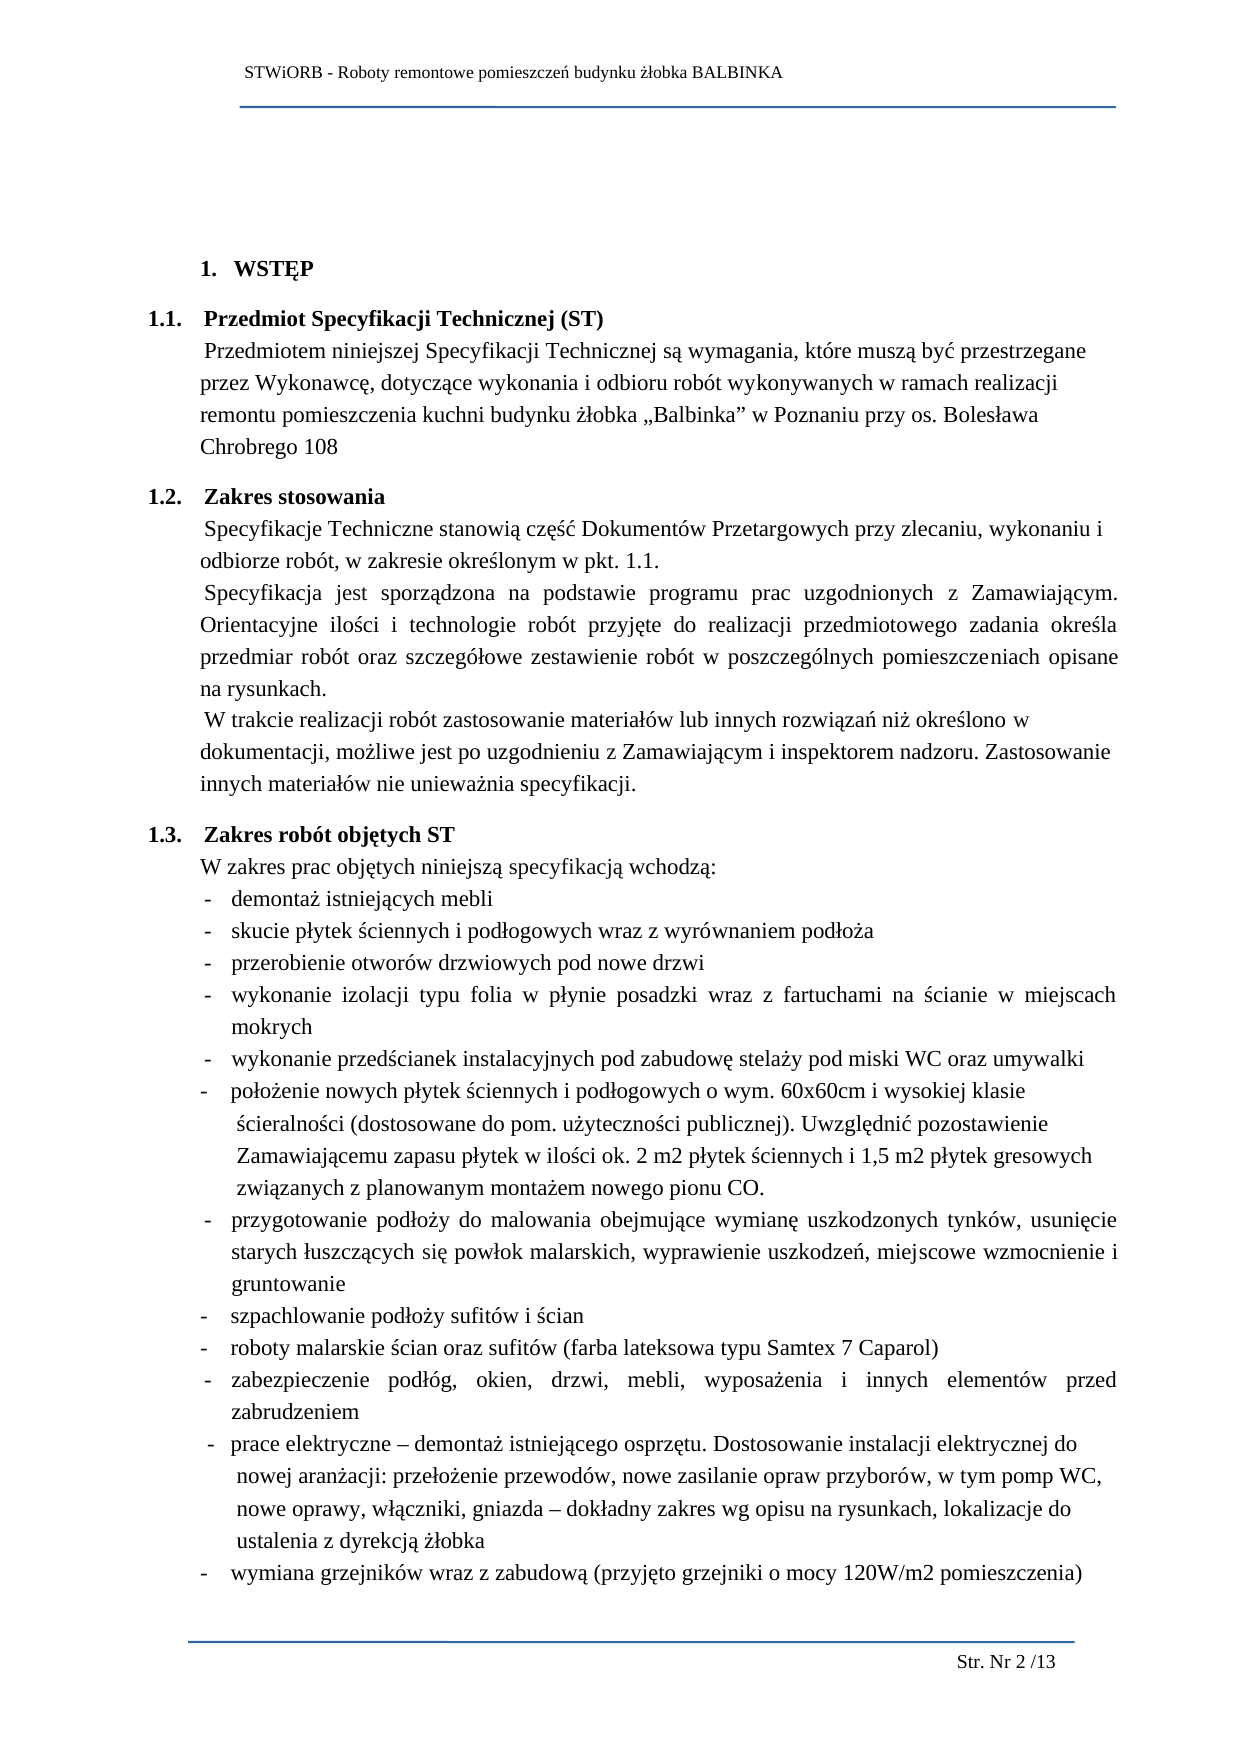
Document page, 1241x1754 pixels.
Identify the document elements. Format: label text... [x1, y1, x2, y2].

list przerobienie otworów drzwiowych pod nowe drzwi [204, 949, 1118, 976]
list Zakres stosowania [148, 483, 1118, 510]
list wymiana grzejników wraz z zabudową (przyjęto grzejniki o mocy 120W/m2 pomieszczenia) [148, 1559, 1118, 1585]
list szpachlowanie podłoży sufitów i ścian [148, 1302, 1118, 1328]
text W trakcie realizacji robót zastosowanie materiałów lub innych rozwiązań niż określono w dokumentacji, możliwe jest po uzgodnieniu z Zamawiającym i inspektorem nadzoru. Zastosowanie innych materiałów nie unieważnia specyfikacji. [200, 707, 1118, 797]
list wykonanie izolacji typu folia w płynie posadzki wraz z fartuchami na ścianie w miejscach mokrych [204, 981, 1118, 1040]
text Specyfikacje Techniczne stanowią część Dokumentów Przetargowych przy zlecaniu, wykonaniu i odbiorze robót, w zakresie określonym w pkt. 1.1. [200, 515, 1118, 573]
text Specyfikacja jest sporządzona na podstawie programu prac uzgodnionych z Zamawiającym. Orientacyjne ilości i technologie robót przyjęte do realizacji przedmiotowego zadania określa przedmiar robót oraz szczegółowe zestawienie robót w poszczególnych pomieszczeniach opisane na rysunkach. [200, 579, 1118, 701]
list przygotowanie podłoży do malowania obejmujące wymianę uszkodzonych tynków, usunięcie starych łuszczących się powłok malarskich, wyprawienie uszkodzeń, miejscowe wzmocnienie i gruntowanie [204, 1206, 1118, 1296]
list demontaż istniejących mebli [204, 885, 1118, 911]
list położenie nowych płytek ściennych i podłogowych o wym. 60x60cm i wysokiej klasie ścieralności (dostosowane do pom. użyteczności publicznej). Uwzględnić pozostawienie Zamawiającemu zapasu płytek w ilości ok. 2 m2 płytek ściennych i 1,5 m2 płytek gresowych związanych z planowanym montażem nowego pionu CO. [200, 1078, 1118, 1200]
text W zakres prac objętych niniejszą specyfikacją wchodzą: [148, 853, 1118, 879]
list wykonanie przedścianek instalacyjnych pod zabudowę stelaży pod miski WC oraz umywalki [204, 1046, 1118, 1072]
list Zakres robót objętych ST [148, 821, 1118, 847]
list WSTĘP [148, 255, 1118, 281]
list skucie płytek ściennych i podłogowych wraz z wyrównaniem podłoża [204, 917, 1118, 943]
list prace elektryczne – demontaż istniejącego osprzętu. Dostosowanie instalacji elektrycznej do nowej aranżacji: przełożenie przewodów, nowe zasilanie opraw przyborów, w tym pomp WC, nowe oprawy, włączniki, gniazda – dokładny zakres wg opisu na rysunkach, lokalizacje do ustalenia z dyrekcją żłobka [207, 1431, 1118, 1553]
text Przedmiotem niniejszej Specyfikacji Technicznej są wymagania, które muszą być przestrzegane przez Wykonawcę, dotyczące wykonania i odbioru robót wykonywanych w ramach realizacji remontu pomieszczenia kuchni budynku żłobka „Balbinka” w Poznaniu przy os. Bolesława Chrobrego 108 [200, 337, 1118, 459]
list zabezpieczenie podłóg, okien, drzwi, mebli, wyposażenia i innych elementów przed zabrudzeniem [204, 1366, 1118, 1425]
list roboty malarskie ścian oraz sufitów (farba lateksowa typu Samtex 7 Caparol) [148, 1334, 1118, 1361]
list Przedmiot Specyfikacji Technicznej (ST) [148, 305, 1118, 332]
